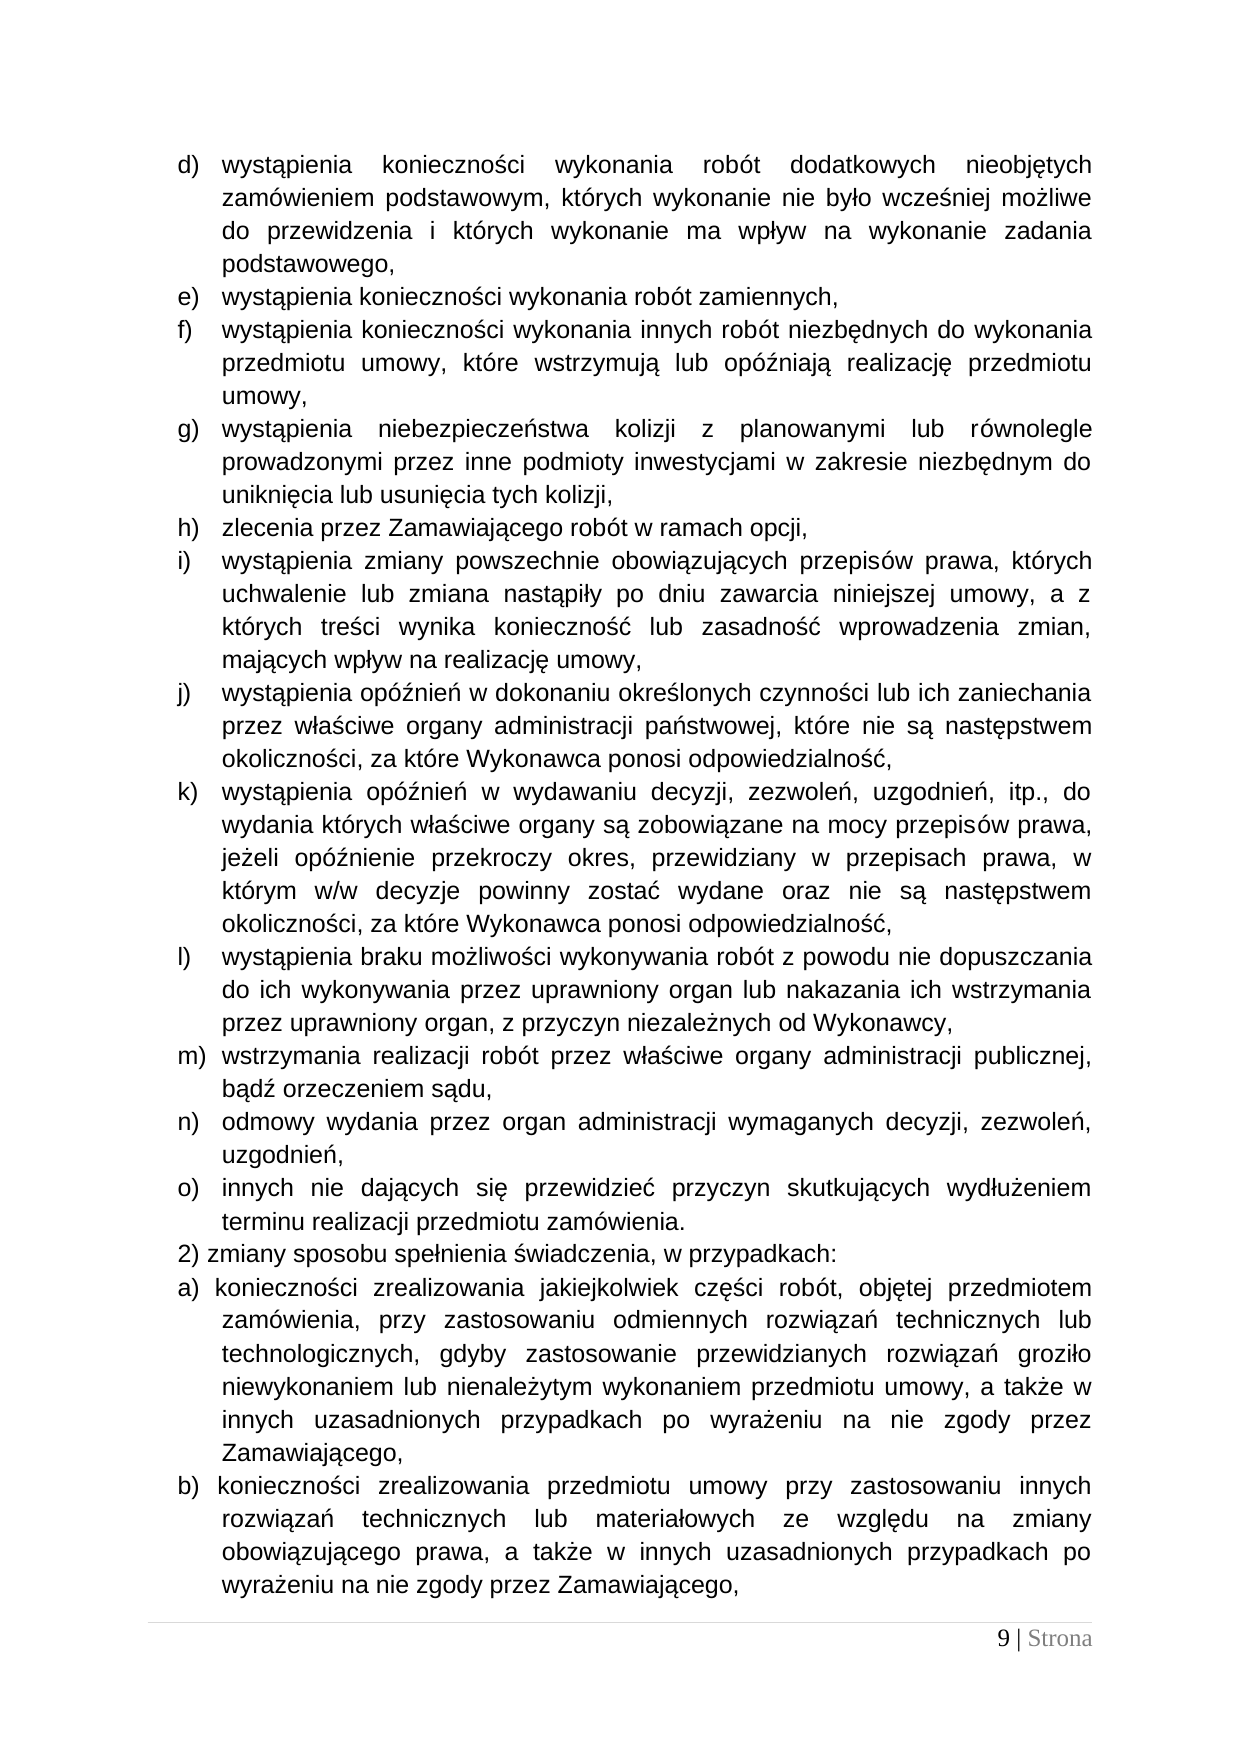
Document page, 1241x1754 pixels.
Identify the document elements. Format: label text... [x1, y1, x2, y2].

list wystąpienia konieczności wykonania robót dodatkowych nieobjętych zamówieniem podstawowym, których wykonanie nie było wcześniej możliwe do przewidzenia i których wykonanie ma wpływ na wykonanie zadania podstawowego, [177, 150, 1092, 278]
list wystąpienia opóźnień w wydawaniu decyzji, zezwoleń, uzgodnień, itp., do wydania których właściwe organy są zobowiązane na mocy przepisów prawa, jeżeli opóźnienie przekroczy okres, przewidziany w przepisach prawa, w którym w/w decyzje powinny zostać wydane oraz nie są następstwem okoliczności, za które Wykonawca ponosi odpowiedzialność, [177, 777, 1092, 938]
list wystąpienia niebezpieczeństwa kolizji z planowanymi lub równolegle prowadzonymi przez inne podmioty inwestycjami w zakresie niezbędnym do uniknięcia lub usunięcia tych kolizji, [177, 414, 1092, 509]
text a) konieczności zrealizowania jakiejkolwiek części robót, objętej przedmiotem zamówienia, przy zastosowaniu odmiennych rozwiązań technicznych lub technologicznych, gdyby zastosowanie przewidzianych rozwiązań groziło niewykonaniem lub nienależytym wykonaniem przedmiotu umowy, a także w innych uzasadnionych przypadkach po wyrażeniu na nie zgody przez Zamawiającego, [177, 1272, 1092, 1466]
list wstrzymania realizacji robót przez właściwe organy administracji publicznej, bądź orzeczeniem sądu, [177, 1041, 1092, 1103]
list wystąpienia zmiany powszechnie obowiązujących przepisów prawa, których uchwalenie lub zmiana nastąpiły po dniu zawarcia niniejszej umowy, a z których treści wynika konieczność lub zasadność wprowadzenia zmian, mających wpływ na realizację umowy, [177, 546, 1092, 674]
list wystąpienia konieczności wykonania innych robót niezbędnych do wykonania przedmiotu umowy, które wstrzymują lub opóźniają realizację przedmiotu umowy, [177, 315, 1092, 410]
list wystąpienia konieczności wykonania robót zamiennych, [177, 282, 1092, 311]
list zlecenia przez Zamawiającego robót w ramach opcji, [177, 513, 1092, 542]
list wystąpienia opóźnień w dokonaniu określonych czynności lub ich zaniechania przez właściwe organy administracji państwowej, które nie są następstwem okoliczności, za które Wykonawca ponosi odpowiedzialność, [177, 678, 1092, 773]
list wystąpienia braku możliwości wykonywania robót z powodu nie dopuszczania do ich wykonywania przez uprawniony organ lub nakazania ich wstrzymania przez uprawniony organ, z przyczyn niezależnych od Wykonawcy, [177, 942, 1092, 1037]
list zmiany sposobu spełnienia świadczenia, w przypadkach: [177, 1239, 1092, 1268]
text b) konieczności zrealizowania przedmiotu umowy przy zastosowaniu innych rozwiązań technicznych lub materiałowych ze względu na zmiany obowiązującego prawa, a także w innych uzasadnionych przypadkach po wyrażeniu na nie zgody przez Zamawiającego, [177, 1471, 1092, 1598]
list odmowy wydania przez organ administracji wymaganych decyzji, zezwoleń, uzgodnień, [177, 1107, 1092, 1169]
list innych nie dających się przewidzieć przyczyn skutkujących wydłużeniem terminu realizacji przedmiotu zamówienia. [177, 1173, 1092, 1235]
